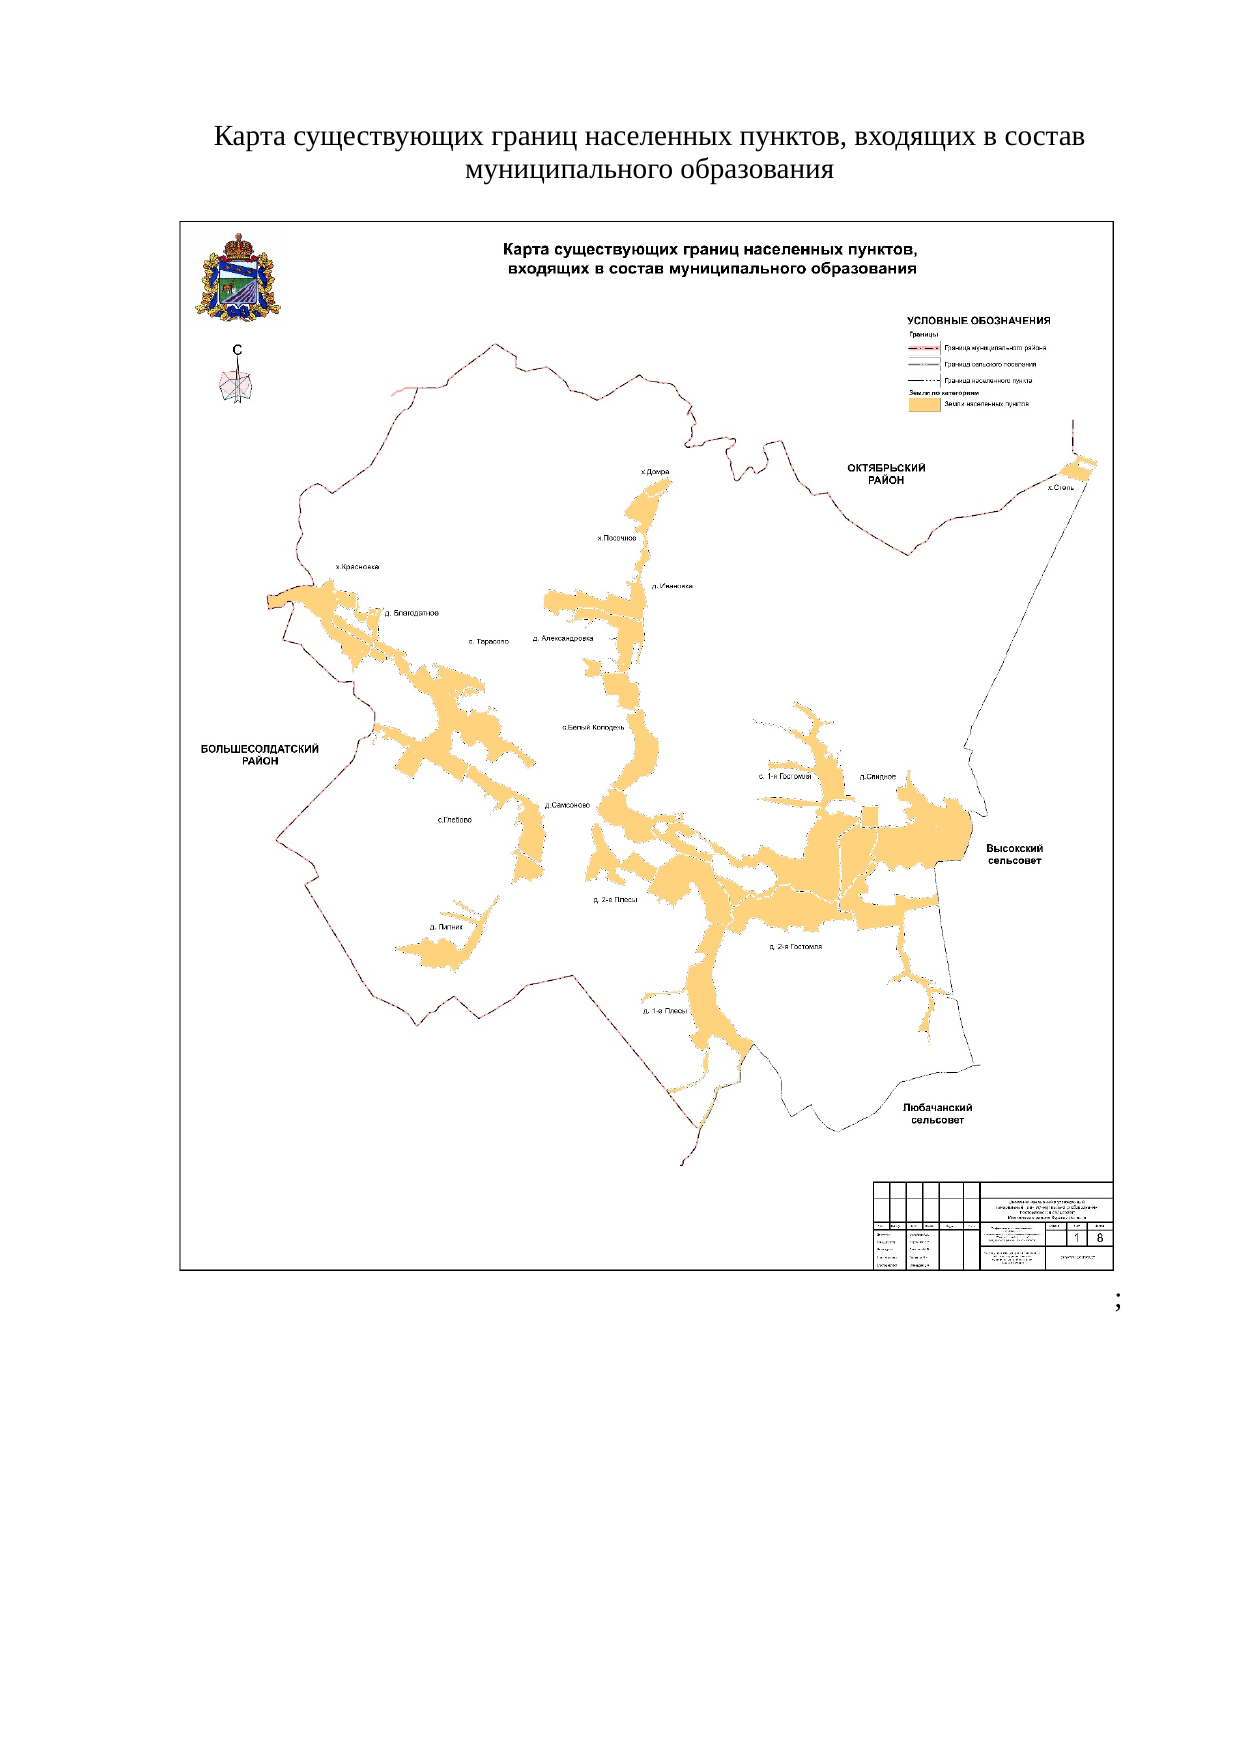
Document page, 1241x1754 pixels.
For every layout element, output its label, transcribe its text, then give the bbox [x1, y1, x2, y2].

text ; [177, 1280, 1122, 1313]
picture [177, 218, 1123, 1280]
text Карта существующих границ населенных пунктов, входящих в состав муниципального образования [177, 118, 1122, 185]
